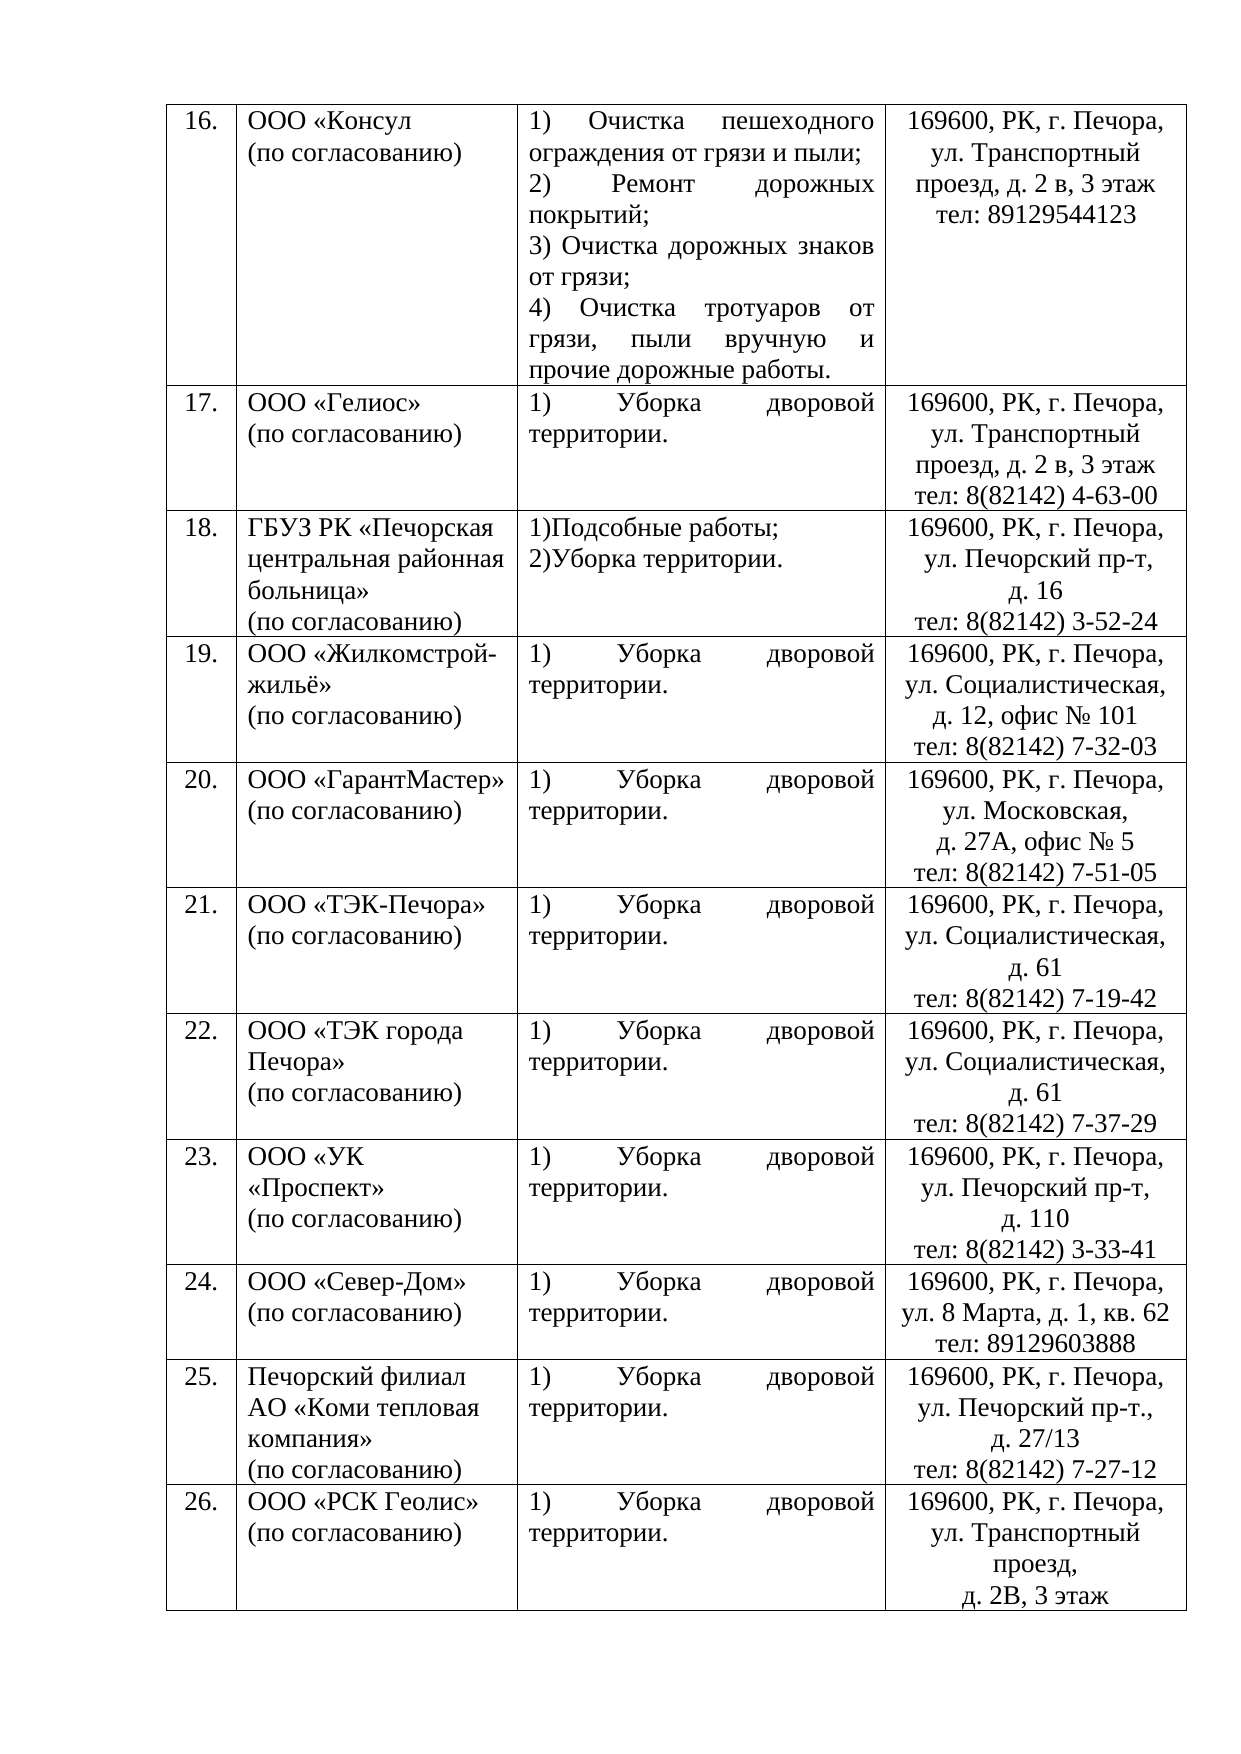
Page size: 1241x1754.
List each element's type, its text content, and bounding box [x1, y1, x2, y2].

table_cell 1) Уборка дворовой территории. [518, 763, 885, 887]
table_cell 1) Уборка дворовой территории. [518, 1014, 885, 1138]
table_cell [886, 1485, 1186, 1610]
table_cell 169600, РК, г. Печора, ул. Печорский пр-т, д. 16 тел: 8(82142) 3-52-24 [886, 511, 1186, 636]
table_cell 169600, РК, г. Печора, ул. Московская, д. 27А, офис № 5 тел: 8(82142) 7-51-05 [886, 763, 1186, 887]
table_cell 22. [167, 1014, 236, 1138]
table_cell ООО «ТЭК-Печора» (по согласованию) [237, 888, 517, 1013]
table_cell ООО «Жилкомстрой-жильё» (по согласованию) [237, 637, 517, 762]
table_cell 1) Уборка дворовой территории. [518, 1265, 885, 1359]
table_cell 169600, РК, г. Печора, ул. 8 Марта, д. 1, кв. 62 тел: 89129603888 [886, 1265, 1186, 1359]
table_cell 169600, РК, г. Печора, ул. Печорский пр-т, д. 110 тел: 8(82142) 3-33-41 [886, 1140, 1186, 1264]
table_cell 169600, РК, г. Печора, ул. Социалистическая, д. 61 тел: 8(82142) 7-37-29 [886, 1014, 1186, 1138]
table_cell 1) Очистка пешеходного ограждения от грязи и пыли; 2) Ремонт дорожных покрытий; 3) Очистка дорожных знаков от грязи; 4) Очистка тротуаров от грязи, пыли вручную и прочие дорожные работы. [518, 105, 885, 385]
table_cell ООО «Север-Дом» (по согласованию) [237, 1265, 517, 1359]
table_cell 1)Подсобные работы; 2)Уборка территории. [518, 511, 885, 636]
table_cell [237, 1485, 517, 1610]
table_cell 26. [167, 1485, 236, 1610]
table_cell 17. [167, 386, 236, 510]
table_cell ГБУЗ РК «Печорская центральная районная больница» (по согласованию) [237, 511, 517, 636]
table_cell 1) Уборка дворовой территории. [518, 1140, 885, 1264]
table_cell 1) Уборка дворовой территории. [518, 1360, 885, 1484]
table_cell ООО «Гелиос» (по согласованию) [237, 386, 517, 510]
table_cell ООО «ТЭК города Печора» (по согласованию) [237, 1014, 517, 1138]
table_cell ООО «Консул (по согласованию) [237, 105, 517, 385]
table_cell 16. [167, 105, 236, 385]
table_cell 21. [167, 888, 236, 1013]
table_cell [518, 1485, 885, 1610]
table_cell 169600, РК, г. Печора, ул. Транспортный проезд, д. 2 в, 3 этаж тел: 8(82142) 4-63-00 [886, 386, 1186, 510]
table_cell 169600, РК, г. Печора, ул. Печорский пр-т., д. 27/13 тел: 8(82142) 7-27-12 [886, 1360, 1186, 1484]
table_cell 169600, РК, г. Печора, ул. Транспортный проезд, д. 2 в, 3 этаж тел: 89129544123 [886, 105, 1186, 385]
table_cell 19. [167, 637, 236, 762]
table_cell 20. [167, 763, 236, 887]
table_cell 18. [167, 511, 236, 636]
table_cell 24. [167, 1265, 236, 1359]
table_cell 23. [167, 1140, 236, 1264]
table_cell 169600, РК, г. Печора, ул. Социалистическая, д. 61 тел: 8(82142) 7-19-42 [886, 888, 1186, 1013]
table_cell ООО «УК «Проспект» (по согласованию) [237, 1140, 517, 1264]
table_cell 25. [167, 1360, 236, 1484]
table_cell ООО «ГарантМастер» (по согласованию) [237, 763, 517, 887]
table_cell 169600, РК, г. Печора, ул. Социалистическая, д. 12, офис № 101 тел: 8(82142) 7-32-03 [886, 637, 1186, 762]
table_cell 1) Уборка дворовой территории. [518, 888, 885, 1013]
table_cell 1) Уборка дворовой территории. [518, 637, 885, 762]
table_cell Печорский филиал АО «Коми тепловая компания» (по согласованию) [237, 1360, 517, 1484]
table_cell 1) Уборка дворовой территории. [518, 386, 885, 510]
